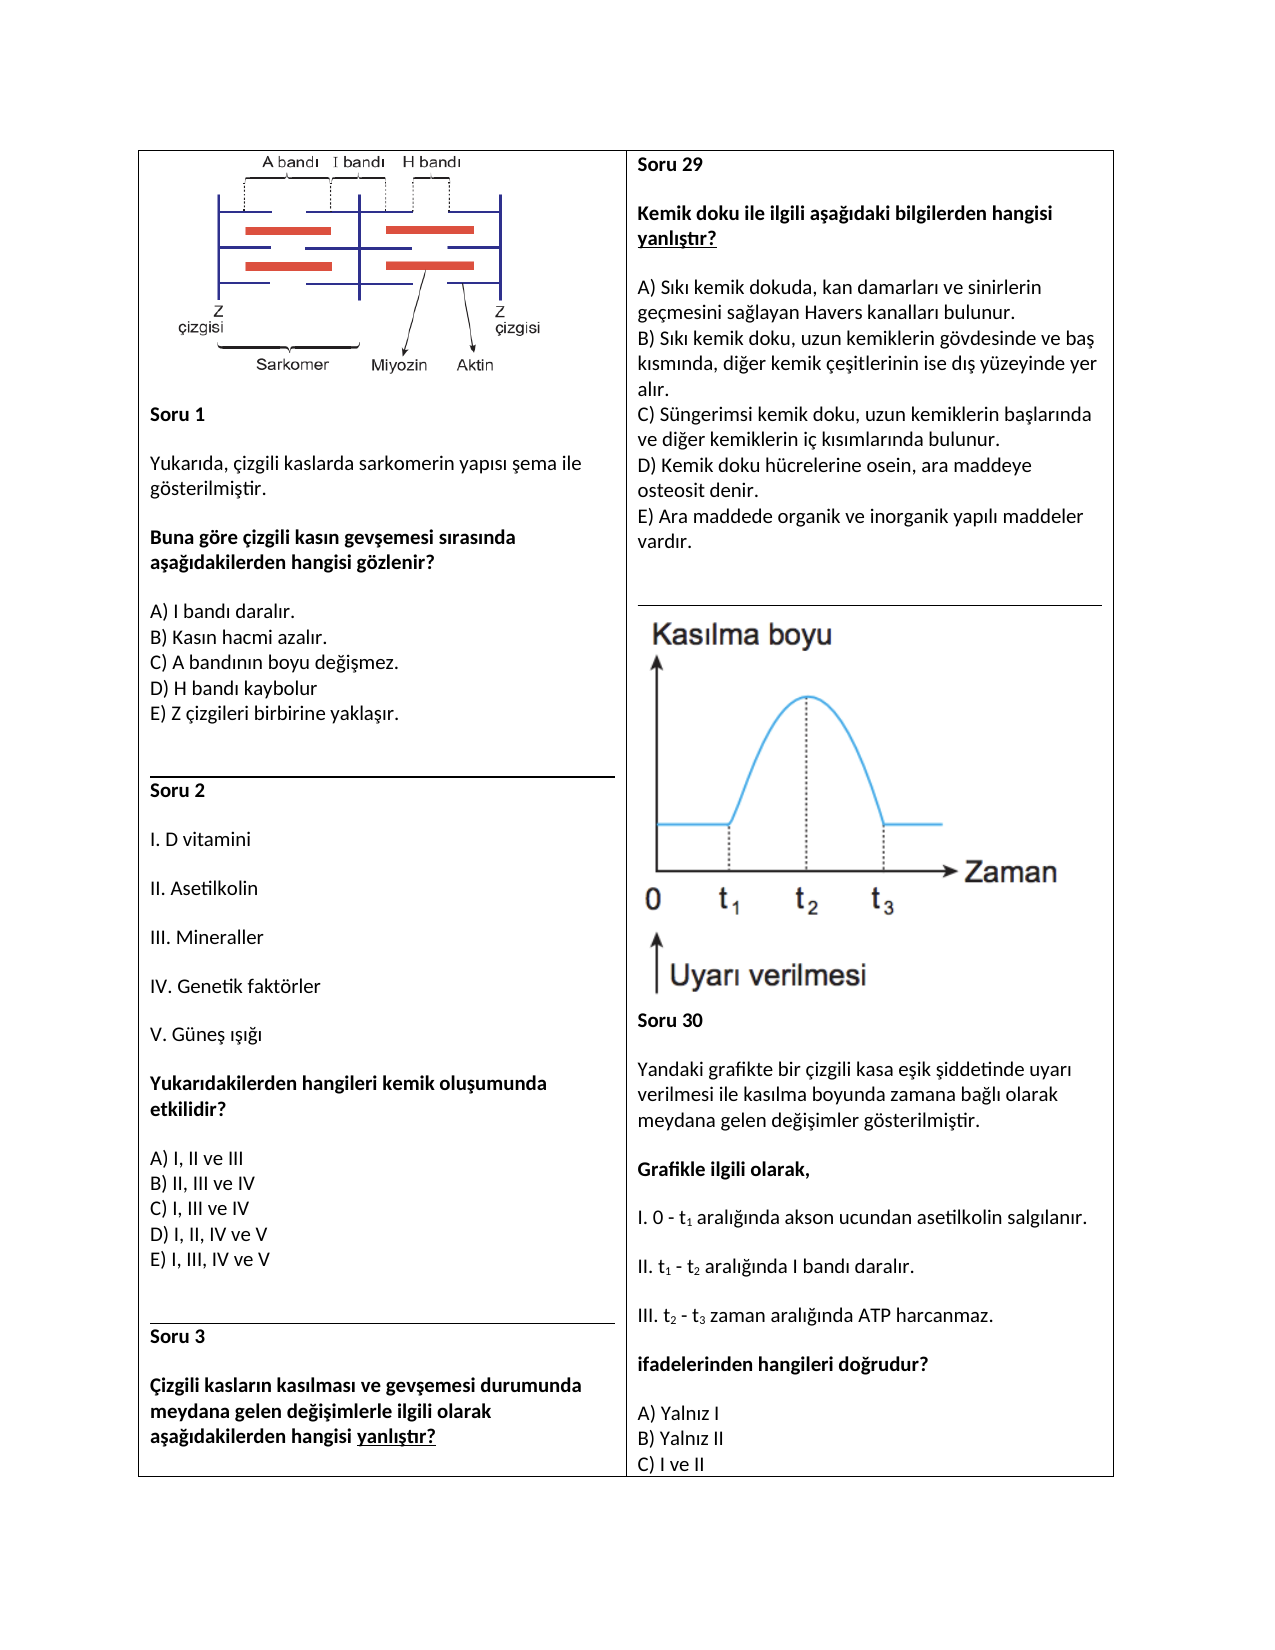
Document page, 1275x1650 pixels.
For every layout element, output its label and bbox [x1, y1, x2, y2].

table_header [627, 151, 1113, 1476]
table_header [139, 151, 626, 1476]
